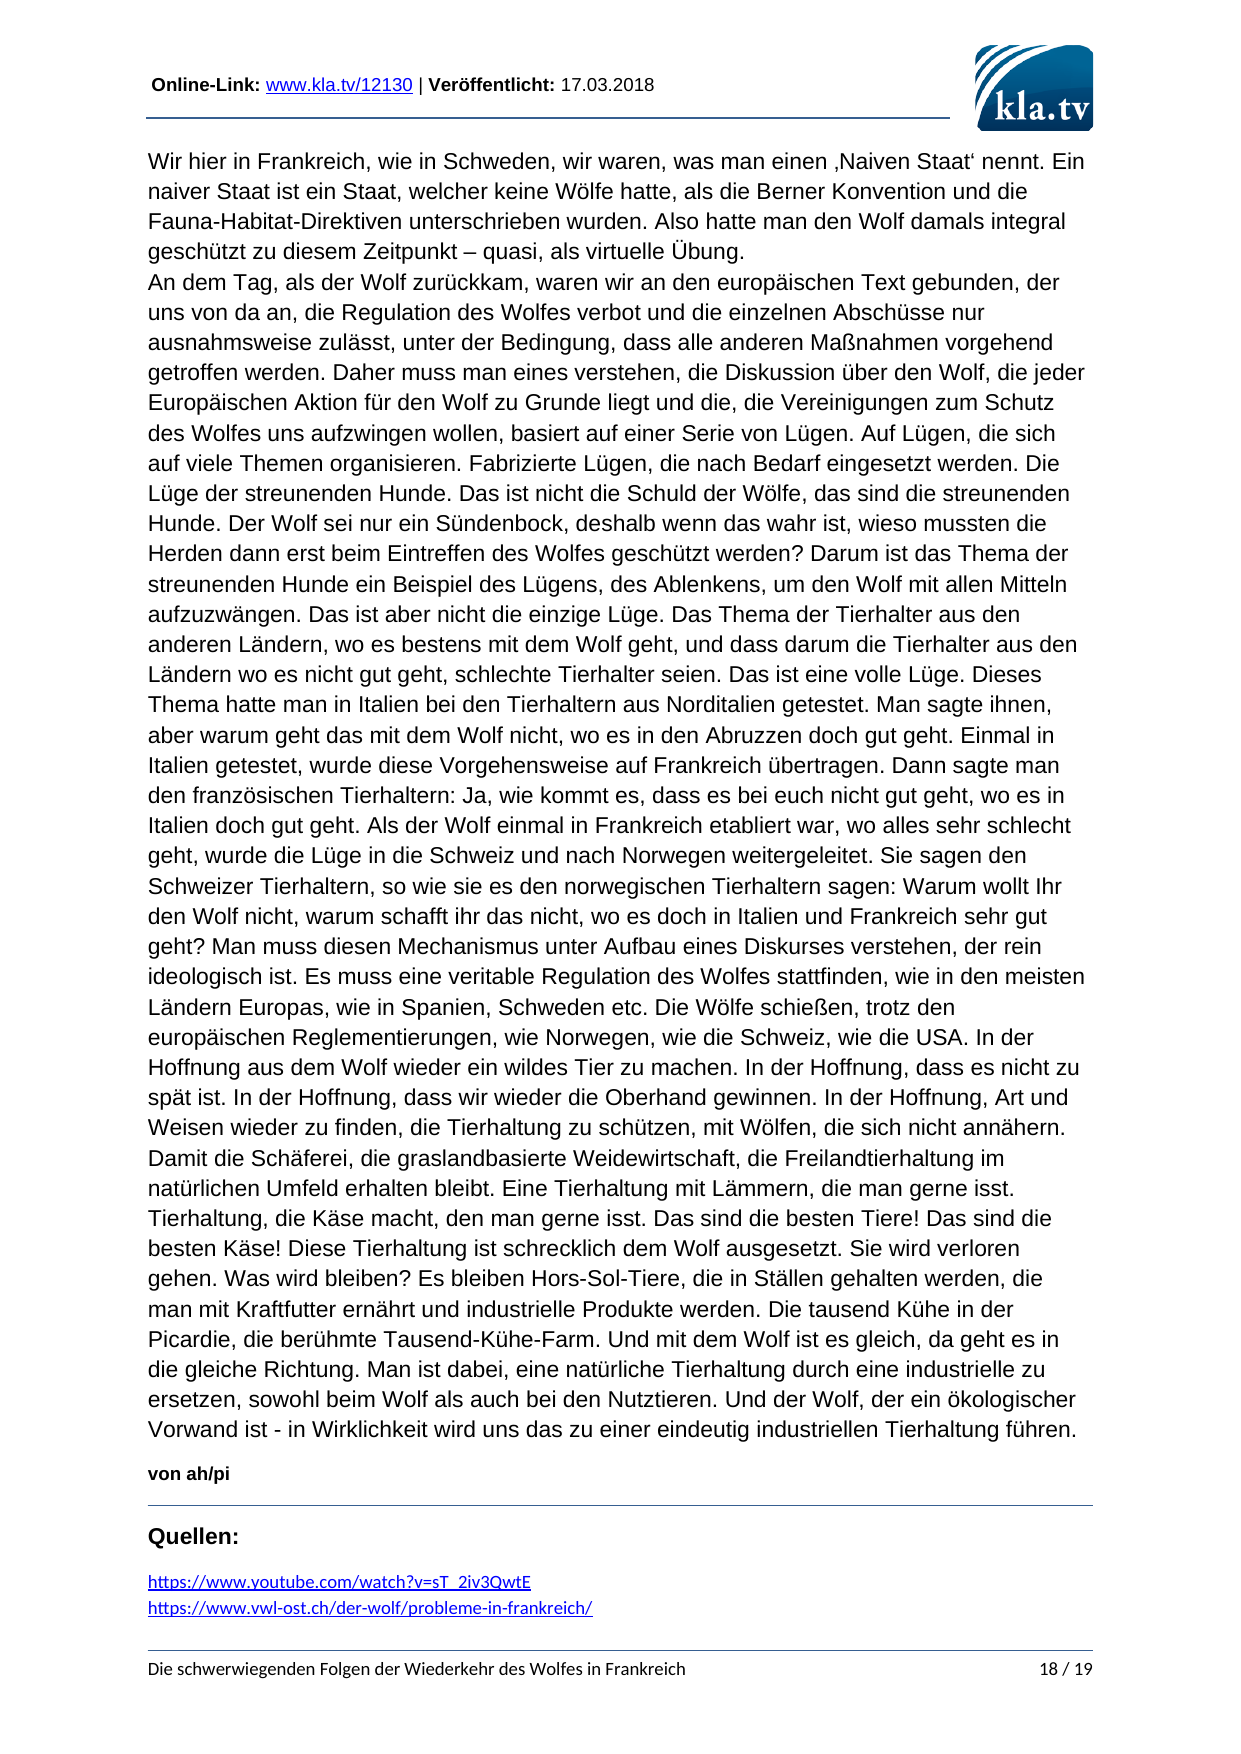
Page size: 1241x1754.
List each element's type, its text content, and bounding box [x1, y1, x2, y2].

text von ah/pi [148, 1463, 1093, 1485]
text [148, 1570, 1093, 1619]
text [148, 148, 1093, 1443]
text Quellen: [148, 1506, 1093, 1549]
